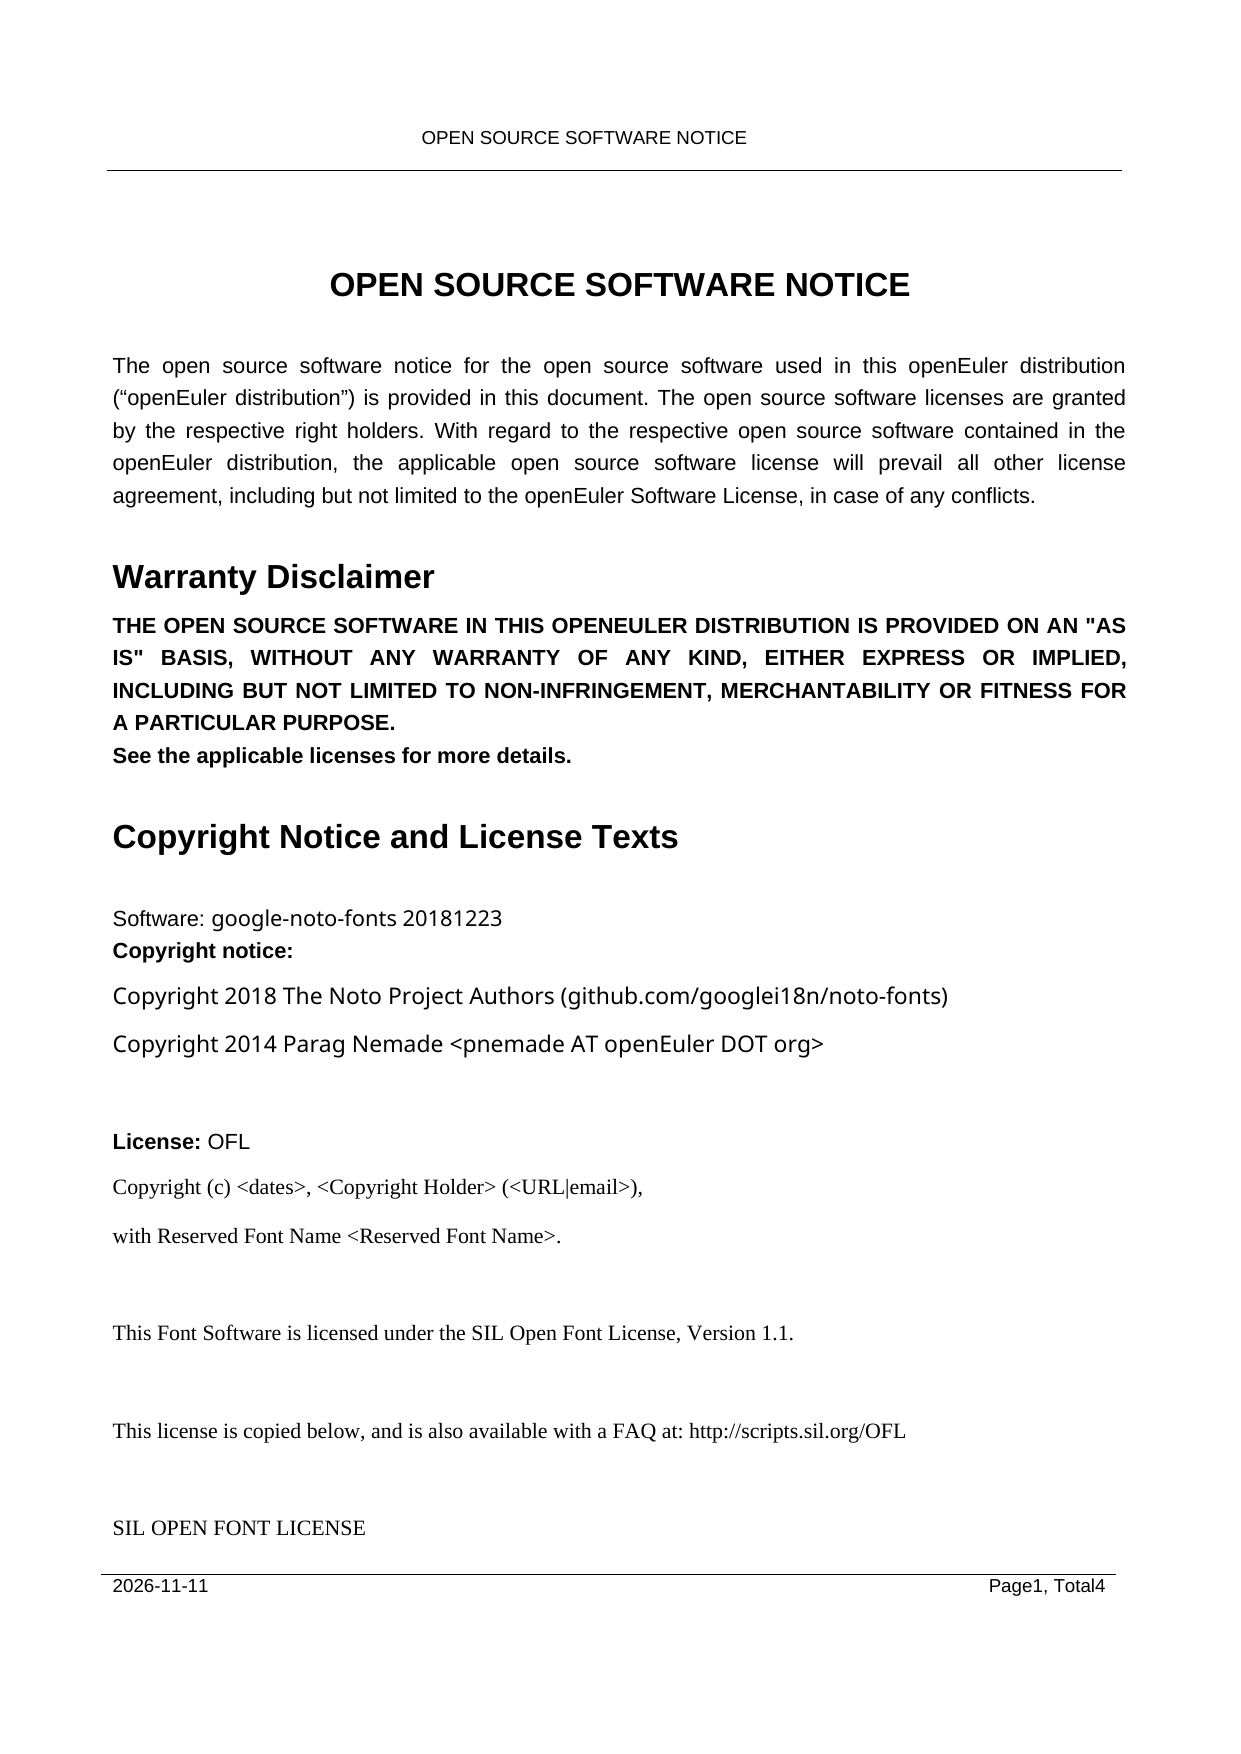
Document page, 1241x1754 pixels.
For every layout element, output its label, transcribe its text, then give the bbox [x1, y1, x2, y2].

text OPEN SOURCE SOFTWARE NOTICE [112, 251, 1128, 316]
text THE OPEN SOURCE SOFTWARE IN THIS OPENEULER DISTRIBUTION IS PROVIDED ON AN "AS IS" BASIS, WITHOUT ANY WARRANTY OF ANY KIND, EITHER EXPRESS OR IMPLIED, INCLUDING BUT NOT LIMITED TO NON-INFRINGEMENT, MERCHANTABILITY OR FITNESS FOR A PARTICULAR PURPOSE. See the applicable licenses for more details. [112, 609, 1128, 771]
text Warranty Disclaimer [112, 544, 1128, 609]
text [112, 1170, 1128, 1544]
text License: OFL [112, 1125, 1128, 1158]
text The open source software notice for the open source software used in this openEuler distribution (“openEuler distribution”) is provided in this document. The open source software licenses are granted by the respective right holders. With regard to the respective open source software contained in the openEuler distribution, the applicable open source software license will prevail all other license agreement, including but not limited to the openEuler Software License, in case of any conflicts. [112, 349, 1128, 511]
text Copyright notice: [112, 934, 1128, 966]
text Copyright 2018 The Noto Project Authors (github.com/googlei18n/noto-fonts) Copyright 2014 Parag Nemade <pnemade AT openEuler DOT org> [112, 979, 1128, 1109]
text Copyright Notice and License Texts [112, 804, 1128, 869]
text Software: google-noto-fonts 20181223 [112, 901, 1128, 934]
